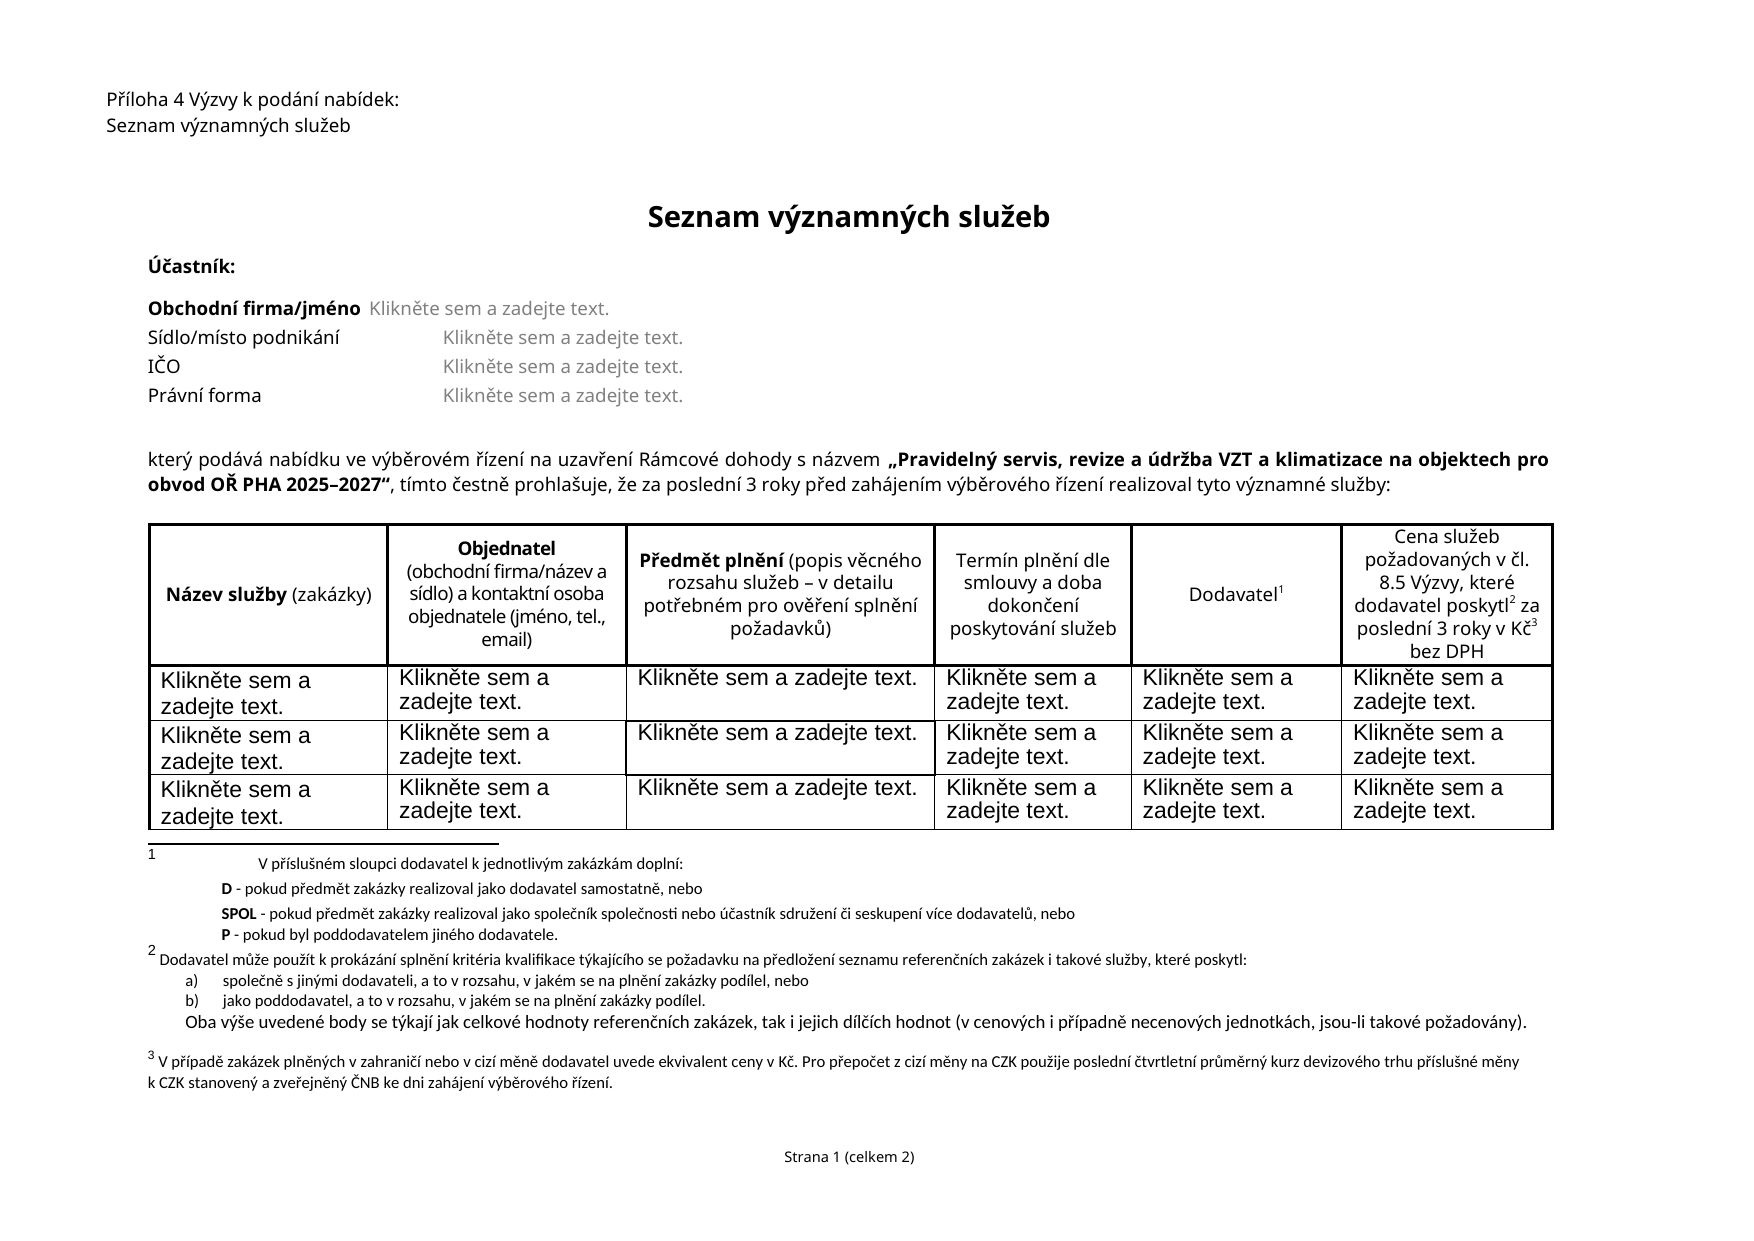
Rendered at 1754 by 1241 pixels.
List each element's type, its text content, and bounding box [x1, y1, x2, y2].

text Právní forma [148, 379, 1551, 408]
table_header Termín plnění dle smlouvy a doba dokončení poskytování služeb [936, 526, 1130, 664]
text Účastník: [148, 249, 1551, 279]
text IČO [148, 350, 1551, 379]
table_header Cena služeb požadovaných v čl. 8.5 Výzvy, které dodavatel poskytl za poslední 3 roky v Kč bez DPH [1343, 526, 1551, 664]
text Obchodní firma/jméno [148, 292, 1551, 321]
table_header Objednatel (obchodní firma/název a sídlo) a kontaktní osoba objednatele (jméno, tel., email) [389, 526, 625, 664]
table_header Předmět plnění (popis věcného rozsahu služeb – v detailu potřebném pro ověření splnění požadavků) [628, 526, 933, 664]
title Seznam významných služeb [148, 196, 1551, 236]
table_header Dodavatel [1133, 526, 1340, 664]
table_header Název služby (zakázky) [151, 526, 386, 664]
text který podává nabídku ve výběrovém řízení na uzavření Rámcové dohody s názvem „Pravidelný servis, revize a údržba VZT a klimatizace na objektech pro obvod OŘ PHA 2025–2027“, tímto čestně prohlašuje, že za poslední 3 roky před zahájením výběrového řízení realizoval tyto významné služby: [148, 446, 1551, 497]
text Sídlo/místo podnikání [148, 321, 1551, 350]
